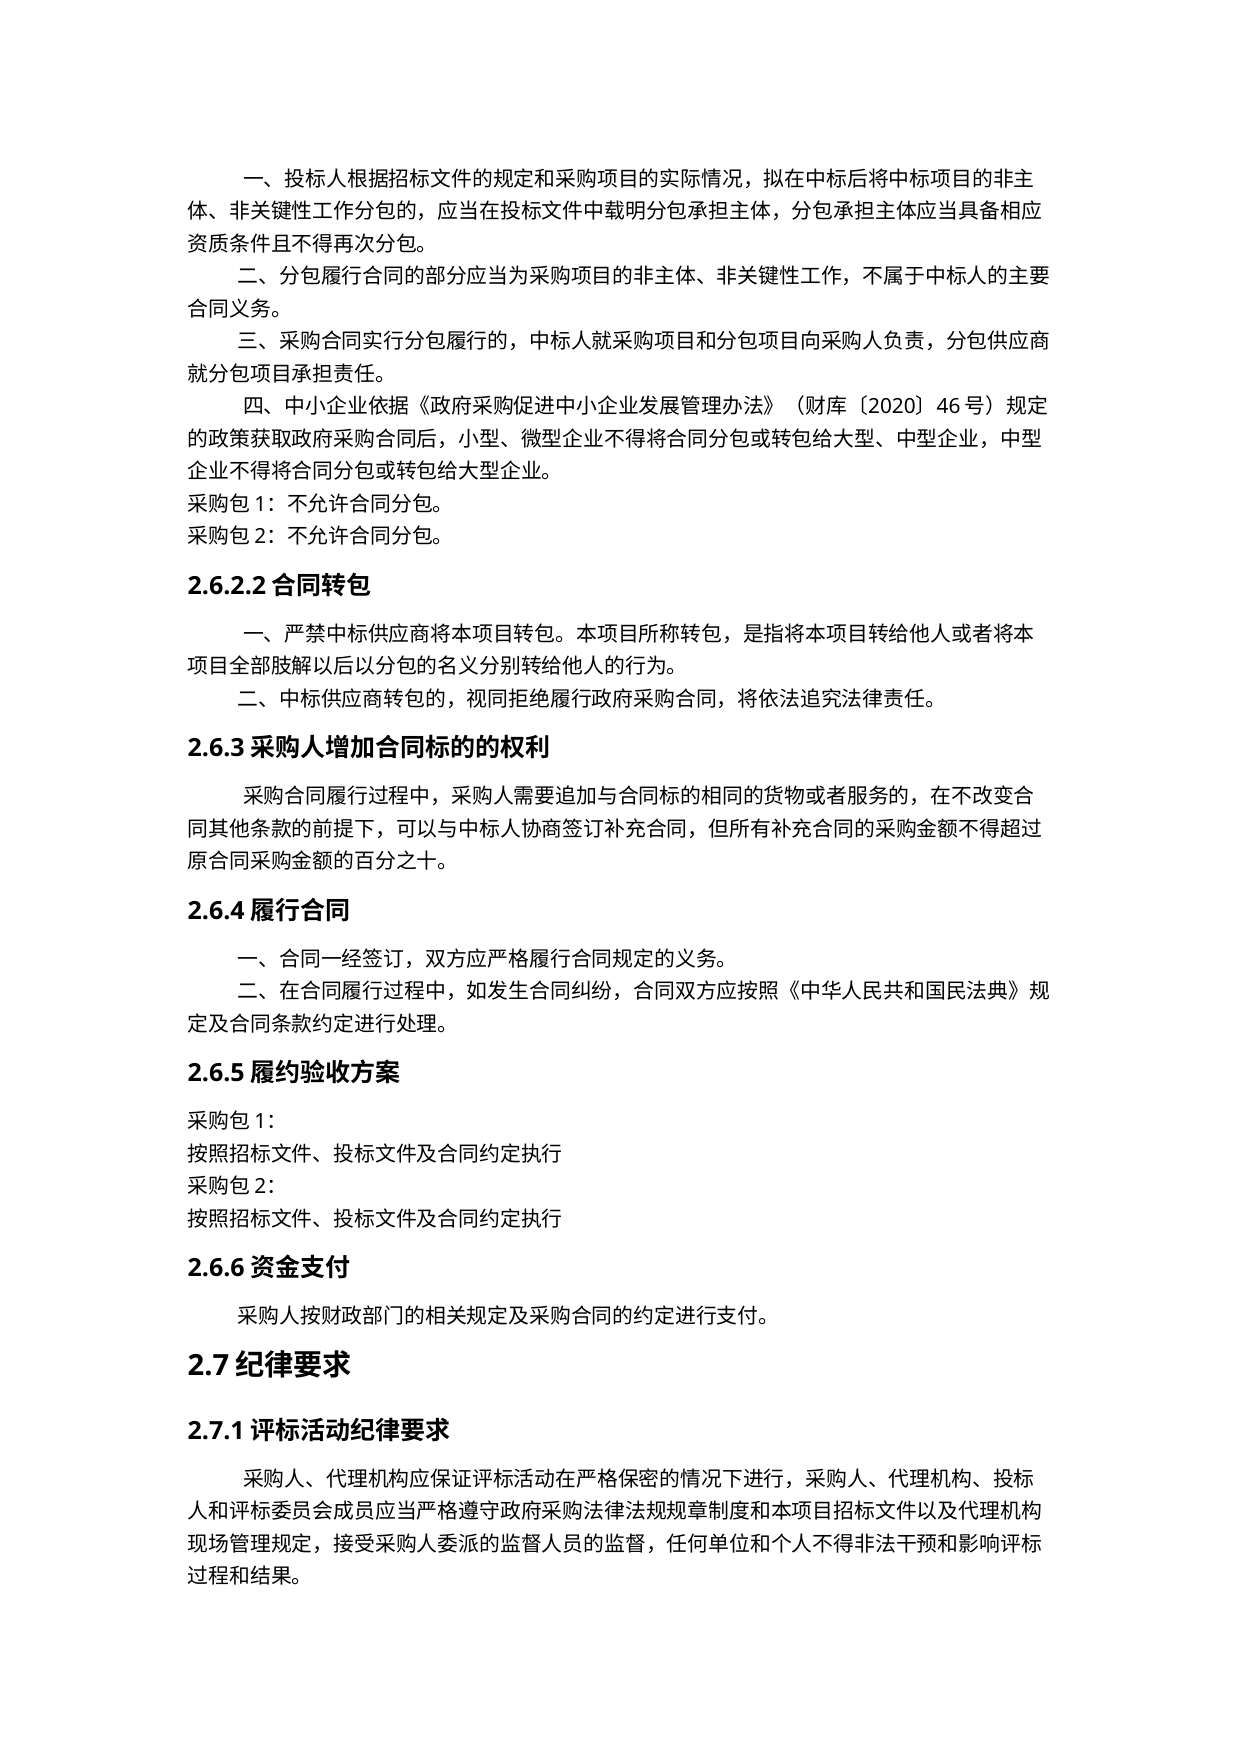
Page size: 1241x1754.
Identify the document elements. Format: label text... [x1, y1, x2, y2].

text 采购合同履行过程中，采购人需要追加与合同标的相同的货物或者服务的，在不改变合同其他条款的前提下，可以与中标人协商签订补充合同，但所有补充合同的采购金额不得超过原合同采购金额的百分之十。 [187, 779, 1053, 877]
text 按照招标文件、投标文件及合同约定执行 [187, 1202, 1053, 1234]
text 2.7纪律要求 [187, 1332, 1053, 1397]
text 采购包1： [187, 1104, 1053, 1137]
text 2.6.5履约验收方案 [187, 1039, 1053, 1104]
text 2.6.2.2合同转包 [187, 552, 1053, 617]
text 2.7.1评标活动纪律要求 [187, 1397, 1053, 1462]
text 四、中小企业依据《政府采购促进中小企业发展管理办法》（财库〔2020〕46号）规定的政策获取政府采购合同后，小型、微型企业不得将合同分包或转包给大型、中型企业，中型企业不得将合同分包或转包给大型企业。 [187, 389, 1053, 487]
text 采购人按财政部门的相关规定及采购合同的约定进行支付。 [187, 1299, 1053, 1332]
text 二、在合同履行过程中，如发生合同纠纷，合同双方应按照《中华人民共和国民法典》规定及合同条款约定进行处理。 [187, 974, 1053, 1039]
text 2.6.4履行合同 [187, 877, 1053, 942]
text 二、分包履行合同的部分应当为采购项目的非主体、非关键性工作，不属于中标人的主要合同义务。 [187, 259, 1053, 324]
text 采购包1：不允许合同分包。 [187, 487, 1053, 519]
text 采购人、代理机构应保证评标活动在严格保密的情况下进行，采购人、代理机构、投标人和评标委员会成员应当严格遵守政府采购法律法规规章制度和本项目招标文件以及代理机构现场管理规定，接受采购人委派的监督人员的监督，任何单位和个人不得非法干预和影响评标过程和结果。 [187, 1462, 1053, 1592]
text 采购包2：不允许合同分包。 [187, 519, 1053, 552]
text 采购包2： [187, 1169, 1053, 1202]
text 一、投标人根据招标文件的规定和采购项目的实际情况，拟在中标后将中标项目的非主体、非关键性工作分包的，应当在投标文件中载明分包承担主体，分包承担主体应当具备相应资质条件且不得再次分包。 [187, 162, 1053, 259]
text 二、中标供应商转包的，视同拒绝履行政府采购合同，将依法追究法律责任。 [187, 682, 1053, 714]
text 一、合同一经签订，双方应严格履行合同规定的义务。 [187, 942, 1053, 974]
text 三、采购合同实行分包履行的，中标人就采购项目和分包项目向采购人负责，分包供应商就分包项目承担责任。 [187, 324, 1053, 389]
text 按照招标文件、投标文件及合同约定执行 [187, 1137, 1053, 1169]
text 一、严禁中标供应商将本项目转包。本项目所称转包，是指将本项目转给他人或者将本项目全部肢解以后以分包的名义分别转给他人的行为。 [187, 617, 1053, 682]
text 2.6.6资金支付 [187, 1234, 1053, 1299]
text 2.6.3采购人增加合同标的的权利 [187, 714, 1053, 779]
